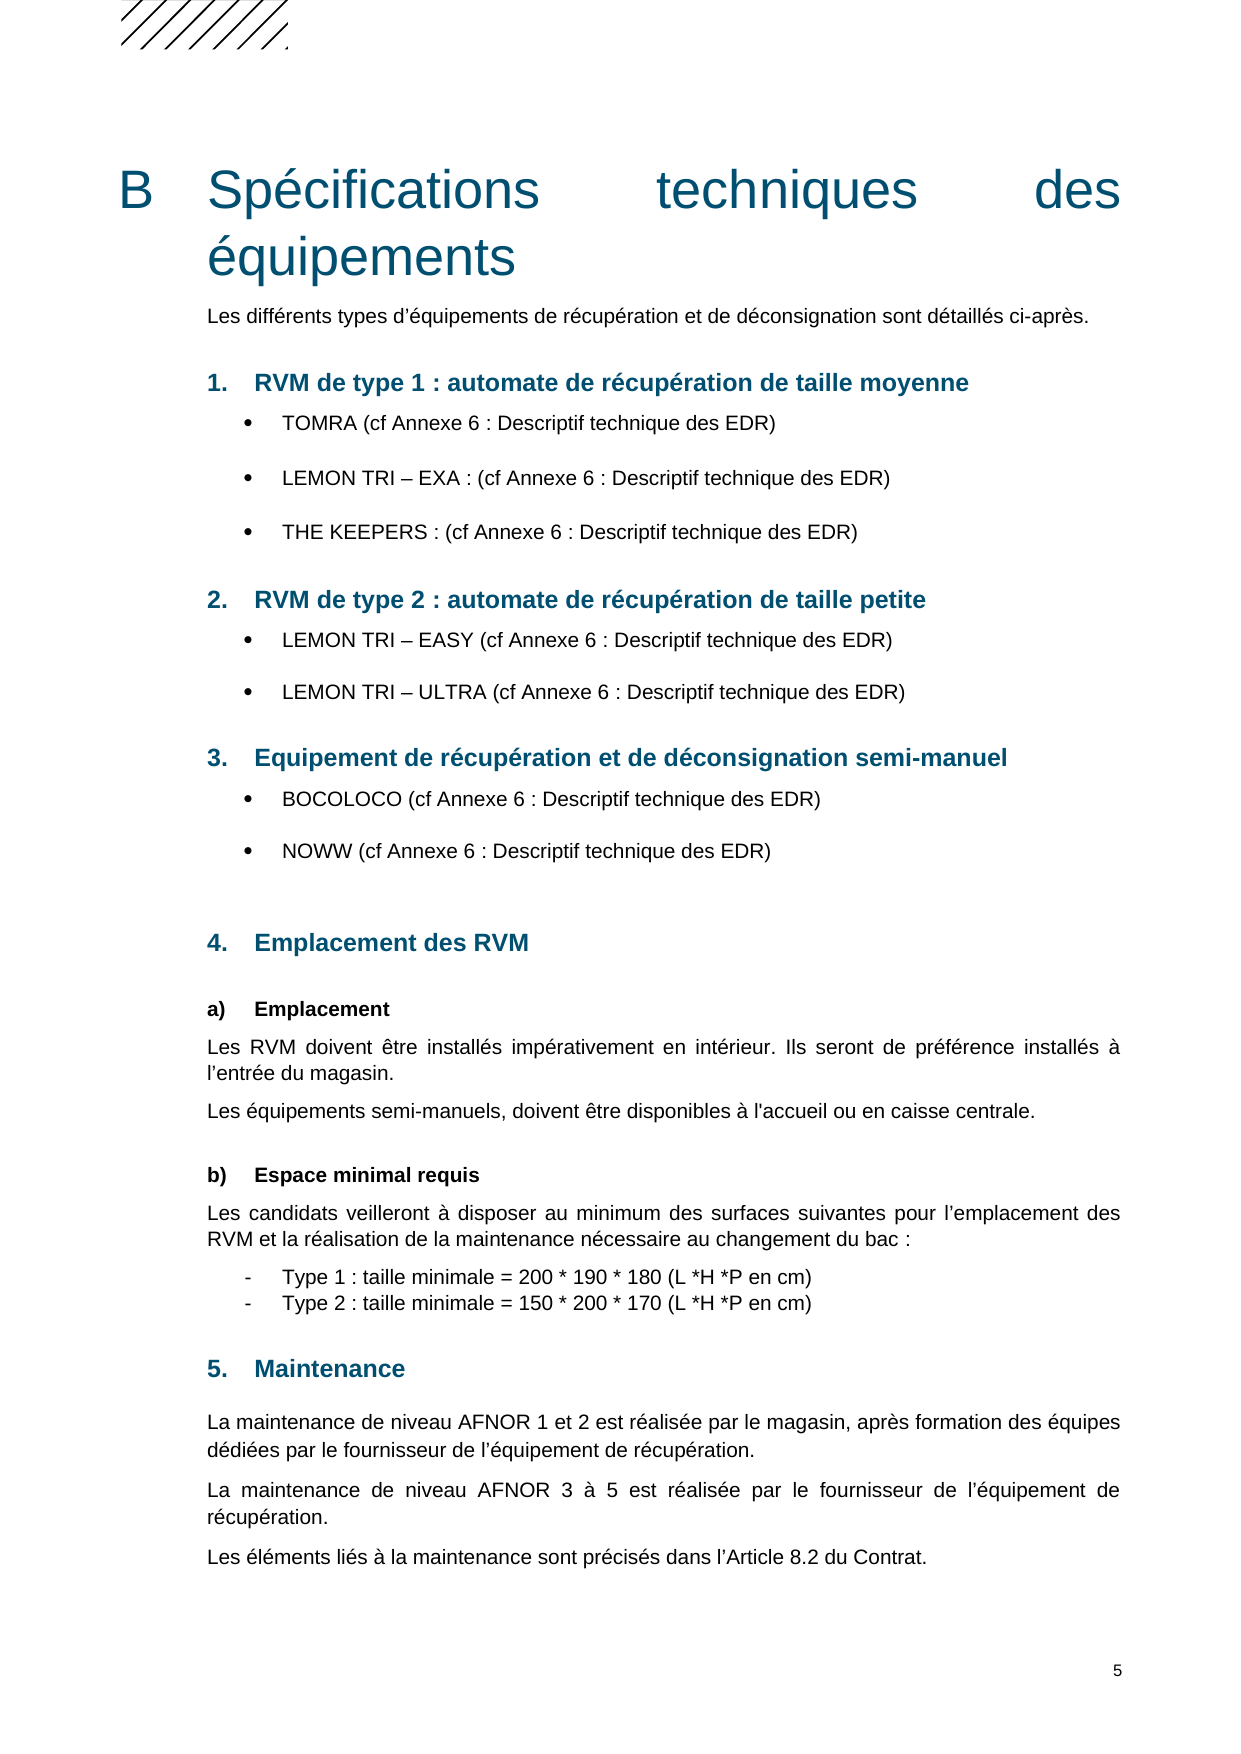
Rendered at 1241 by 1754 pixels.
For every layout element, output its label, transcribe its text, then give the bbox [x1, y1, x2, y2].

subtitle Emplacement [207, 997, 1122, 1021]
list LEMON TRI – ULTRA (cf Annexe 6 : Descriptif technique des EDR) [244, 680, 1122, 704]
text La maintenance de niveau AFNOR 3 à 5 est réalisée par le fournisseur de l’équipement de récupération. [207, 1478, 1122, 1529]
subtitle Maintenance [207, 1354, 1122, 1383]
list TOMRA (cf Annexe 6 : Descriptif technique des EDR) [244, 411, 1122, 435]
list Type 2 : taille minimale = 150 * 200 * 170 (L *H *P en cm) [244, 1291, 1122, 1315]
subtitle RVM de type 1 : automate de récupération de taille moyenne [207, 367, 1122, 396]
text Les différents types d’équipements de récupération et de déconsignation sont détaillés ci-après. [207, 304, 1122, 328]
list LEMON TRI – EXA : (cf Annexe 6 : Descriptif technique des EDR) [244, 466, 1122, 490]
subtitle Spécifications techniques des équipements [118, 157, 1122, 287]
text Les RVM doivent être installés impérativement en intérieur. Ils seront de préférence installés à l’entrée du magasin. [207, 1035, 1122, 1085]
text Les candidats veilleront à disposer au minimum des surfaces suivantes pour l’emplacement des RVM et la réalisation de la maintenance nécessaire au changement du bac : [207, 1201, 1122, 1251]
list BOCOLOCO (cf Annexe 6 : Descriptif technique des EDR) [244, 787, 1122, 811]
subtitle RVM de type 2 : automate de récupération de taille petite [207, 585, 1122, 613]
subtitle Espace minimal requis [207, 1162, 1122, 1186]
text Les équipements semi-manuels, doivent être disponibles à l'accueil ou en caisse centrale. [207, 1099, 1122, 1123]
list THE KEEPERS : (cf Annexe 6 : Descriptif technique des EDR) [244, 519, 1122, 544]
subtitle Equipement de récupération et de déconsignation semi-manuel [207, 743, 1122, 772]
list LEMON TRI – EASY (cf Annexe 6 : Descriptif technique des EDR) [244, 628, 1122, 652]
text Les éléments liés à la maintenance sont précisés dans l’Article 8.2 du Contrat. [207, 1545, 1122, 1569]
list Type 1 : taille minimale = 200 * 190 * 180 (L *H *P en cm) [244, 1265, 1122, 1289]
subtitle Emplacement des RVM [207, 928, 1122, 957]
list NOWW (cf Annexe 6 : Descriptif technique des EDR) [244, 839, 1122, 863]
text La maintenance de niveau AFNOR 1 et 2 est réalisée par le magasin, après formation des équipes dédiées par le fournisseur de l’équipement de récupération. [207, 1410, 1122, 1462]
